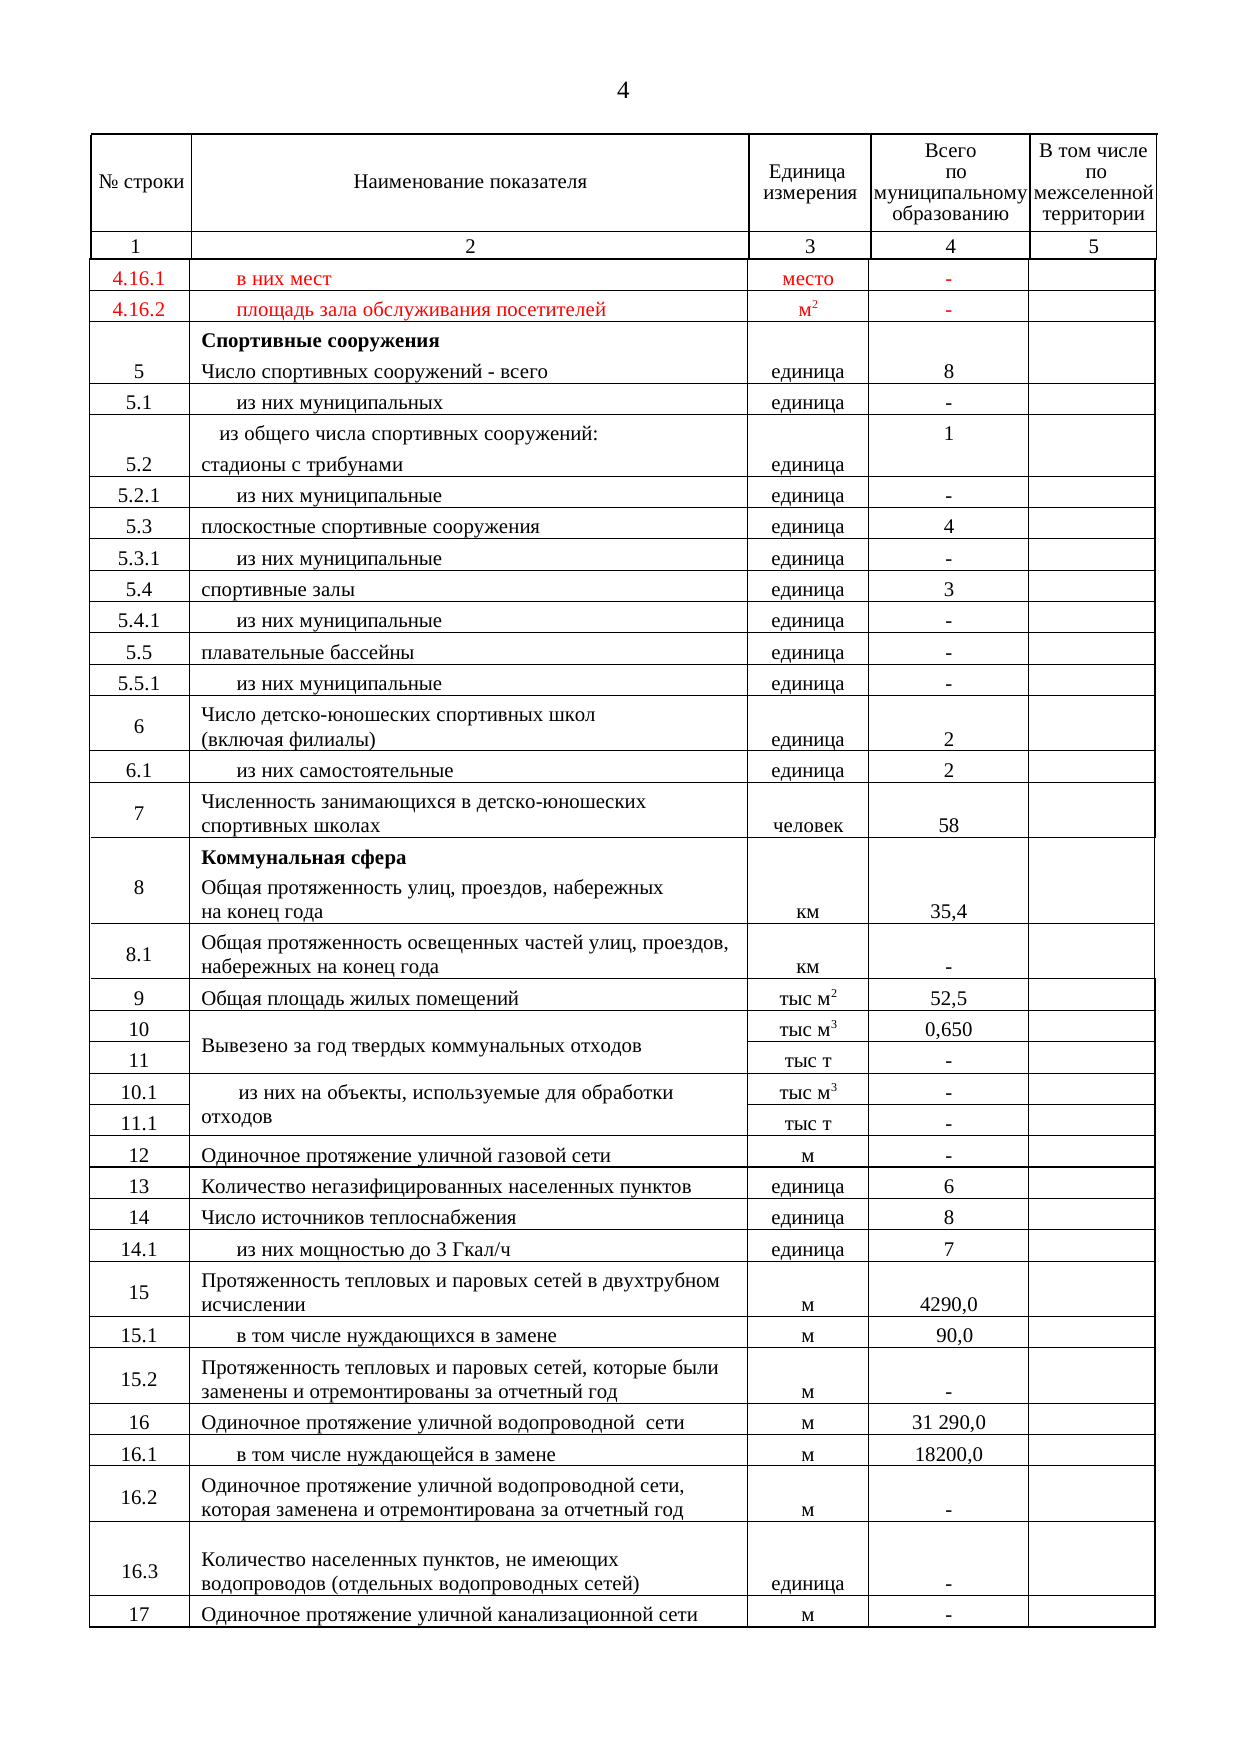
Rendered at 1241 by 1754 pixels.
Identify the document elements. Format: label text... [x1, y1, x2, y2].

table_header Наименование показателя [192, 135, 748, 231]
table_cell единица [748, 1168, 868, 1198]
table_cell Число источников теплоснабжения [190, 1199, 747, 1229]
table_cell Вывезено за год твердых коммунальных отходов [190, 1011, 747, 1072]
table_cell из них на объекты, используемые для обработки отходов [190, 1074, 747, 1135]
table_cell [1029, 1168, 1154, 1198]
table_cell тыс т [748, 1105, 868, 1135]
table_cell место [748, 260, 868, 289]
table_cell - [869, 1348, 1028, 1403]
table_cell - [869, 1042, 1028, 1072]
table_cell - [869, 633, 1028, 664]
table_cell 6 [869, 1168, 1028, 1198]
table_cell 13 [90, 1168, 189, 1198]
table_cell 8 [869, 1199, 1028, 1229]
table_cell - [869, 1596, 1028, 1626]
table_cell плоскостные спортивные сооружения [190, 508, 747, 538]
table_cell единица [748, 477, 868, 507]
table_cell - [869, 384, 1028, 414]
table_cell плавательные бассейны [190, 633, 747, 664]
table_cell [1029, 1317, 1154, 1347]
table_cell 14 [90, 1199, 189, 1229]
table_cell [1029, 1136, 1154, 1166]
table_cell [1029, 539, 1154, 569]
table_cell [748, 838, 868, 868]
table_cell из них муниципальные [190, 477, 747, 507]
table_cell 5.4 [90, 571, 189, 601]
table_cell 2 [192, 232, 748, 258]
table_cell единица [748, 508, 868, 538]
table_cell [1029, 1230, 1154, 1261]
table_cell м [748, 1317, 868, 1347]
table_cell м2 [748, 291, 868, 321]
table_cell [1029, 508, 1154, 538]
table_cell Одиночное протяжение уличной канализационной сети [190, 1596, 747, 1626]
table_cell м [748, 1466, 868, 1521]
table_cell стадионы с трибунами [190, 445, 747, 476]
table_cell [1029, 1105, 1154, 1135]
table_cell 8 [869, 352, 1028, 382]
table_cell 52,5 [869, 979, 1028, 1010]
table_cell [1029, 1596, 1154, 1626]
table_cell 16.2 [90, 1466, 189, 1521]
table_cell км [748, 924, 868, 978]
table_cell - [869, 1074, 1028, 1104]
table_cell Число детско-юношеских спортивных школ (включая филиалы) [190, 696, 747, 750]
table_header Всего по муниципальному образованию [872, 135, 1029, 231]
table_cell 17 [90, 1596, 189, 1626]
table_cell 0,650 [869, 1011, 1028, 1041]
table_cell 12 [90, 1136, 189, 1166]
table_cell 31 290,0 [869, 1404, 1028, 1434]
table_cell 10 [90, 1011, 189, 1041]
table_header № строки [92, 135, 191, 231]
table_cell единица [748, 751, 868, 782]
table_cell 58 [869, 783, 1028, 837]
table_cell 16.1 [90, 1435, 189, 1465]
table_cell - [869, 665, 1028, 695]
table_cell 6.1 [90, 751, 189, 782]
table_cell 90,0 [869, 1317, 1028, 1347]
table_cell [1029, 1435, 1154, 1465]
table_cell [1029, 783, 1154, 837]
table_cell м [748, 1435, 868, 1465]
table_cell Одиночное протяжение уличной газовой сети [190, 1136, 747, 1166]
table_cell [1029, 415, 1154, 445]
table_cell [1029, 384, 1154, 414]
table_cell Протяженность тепловых и паровых сетей в двухтрубном исчислении [190, 1262, 747, 1316]
table_cell из них муниципальные [190, 665, 747, 695]
table_cell - [869, 291, 1028, 321]
table_cell тыс т [748, 1042, 868, 1072]
table_cell [1029, 1199, 1154, 1229]
table_cell - [869, 1105, 1028, 1135]
table_cell 15 [90, 1262, 189, 1316]
table_cell 5.2.1 [90, 477, 189, 507]
table_cell [90, 838, 189, 868]
table_cell - [869, 260, 1028, 289]
table_cell 8.1 [90, 924, 189, 978]
table_cell [1029, 1262, 1154, 1316]
table_cell Общая протяженность улиц, проездов, набережных на конец года [190, 869, 747, 923]
table_cell - [869, 1466, 1028, 1521]
table_cell 15.2 [90, 1348, 189, 1403]
table_cell [1029, 1042, 1154, 1072]
table_cell 4 [872, 232, 1029, 258]
table_cell 1 [92, 232, 191, 258]
table_cell м [748, 1404, 868, 1434]
table_cell тыс м2 [748, 979, 868, 1010]
table_cell [748, 322, 868, 352]
table_cell [1029, 924, 1154, 978]
table_cell [1029, 352, 1154, 382]
table_cell 4 [869, 508, 1028, 538]
table_cell - [869, 477, 1028, 507]
table_cell [1029, 979, 1154, 1010]
table_cell [869, 445, 1028, 476]
table_cell [1029, 445, 1154, 476]
table_cell - [869, 602, 1028, 632]
table_cell в том числе нуждающейся в замене [190, 1435, 747, 1465]
table_cell 11 [90, 1042, 189, 1072]
table_cell 14.1 [90, 1230, 189, 1261]
table_cell [1029, 1522, 1154, 1595]
table_cell [1029, 696, 1154, 750]
table_cell 16 [90, 1404, 189, 1434]
table_cell единица [748, 602, 868, 632]
table_cell [1029, 1348, 1154, 1403]
table_cell единица [748, 633, 868, 664]
table_cell из них муниципальных [190, 384, 747, 414]
table_cell 4.16.2 [90, 291, 189, 321]
table_cell км [748, 869, 868, 923]
table_cell из них муниципальные [190, 602, 747, 632]
table_cell 3 [869, 571, 1028, 601]
table_cell из них самостоятельные [190, 751, 747, 782]
table_cell 5.2 [90, 445, 189, 476]
table_cell [748, 415, 868, 445]
table_cell 35,4 [869, 869, 1028, 923]
table_cell тыс м3 [748, 1011, 868, 1041]
table_cell Общая площадь жилых помещений [190, 979, 747, 1010]
table_cell единица [748, 665, 868, 695]
table_cell 5 [1031, 232, 1156, 258]
table_cell человек [748, 783, 868, 837]
table_cell Протяженность тепловых и паровых сетей, которые были заменены и отремонтированы за отчетный год [190, 1348, 747, 1403]
table_header Единица измерения [750, 135, 870, 231]
table_cell единица [748, 539, 868, 569]
table_cell из них мощностью до 3 Гкал/ч [190, 1230, 747, 1261]
table_cell [1029, 1074, 1154, 1104]
table_cell Одиночное протяжение уличной водопроводной сети, которая заменена и отремонтирована за отчетный год [190, 1466, 747, 1521]
table_cell единица [748, 1199, 868, 1229]
table_cell 6 [90, 696, 189, 750]
table_cell [869, 838, 1028, 868]
table_cell 1 [869, 415, 1028, 445]
table_cell 2 [869, 696, 1028, 750]
table_header В том числе по межселенной территории [1031, 135, 1156, 231]
table_cell [1029, 291, 1154, 321]
table_cell [1029, 869, 1154, 923]
table_cell тыс м3 [748, 1074, 868, 1104]
table_cell [1029, 571, 1154, 601]
table_cell [90, 322, 189, 352]
table_cell м [748, 1136, 868, 1166]
table_cell м [748, 1262, 868, 1316]
table_cell [1029, 1466, 1154, 1521]
table_cell 5.3 [90, 508, 189, 538]
table_cell единица [748, 571, 868, 601]
table_cell [1029, 477, 1154, 507]
table_cell 16.3 [90, 1522, 189, 1595]
table_cell [869, 322, 1028, 352]
table_cell из них муниципальные [190, 539, 747, 569]
table_cell 7 [869, 1230, 1028, 1261]
table_cell 5 [90, 352, 189, 382]
table_cell 7 [90, 783, 189, 837]
table_cell 11.1 [90, 1105, 189, 1135]
table_cell [1029, 260, 1154, 289]
table_cell [1029, 751, 1154, 782]
table_cell 18200,0 [869, 1435, 1028, 1465]
table_cell Коммунальная сфера [190, 838, 747, 868]
table_cell 15.1 [90, 1317, 189, 1347]
table_cell 5.4.1 [90, 602, 189, 632]
table_cell Численность занимающихся в детско-юношеских спортивных школах [190, 783, 747, 837]
table_cell единица [748, 352, 868, 382]
table_cell единица [748, 696, 868, 750]
table_cell [1029, 1404, 1154, 1434]
table_cell 5.1 [90, 384, 189, 414]
table_cell - [869, 1522, 1028, 1595]
table_cell [1029, 633, 1154, 664]
table_cell 5.5.1 [90, 665, 189, 695]
table_cell [90, 415, 189, 445]
table_cell 3 [750, 232, 870, 258]
table_cell площадь зала обслуживания посетителей [190, 291, 747, 321]
table_cell 9 [90, 979, 189, 1010]
table_cell единица [748, 384, 868, 414]
table_cell [1029, 665, 1154, 695]
table_cell спортивные залы [190, 571, 747, 601]
table_cell в них мест [190, 260, 747, 289]
table_cell из общего числа спортивных сооружений: [190, 415, 747, 445]
table_cell 4290,0 [869, 1262, 1028, 1316]
table_cell [1029, 602, 1154, 632]
table_cell Количество населенных пунктов, не имеющих водопроводов (отдельных водопроводных сетей) [190, 1522, 747, 1595]
table_cell [1029, 1011, 1154, 1041]
table_cell [1029, 838, 1154, 868]
table_cell Число спортивных сооружений - всего [190, 352, 747, 382]
table_cell 5.5 [90, 633, 189, 664]
table_cell Спортивные сооружения [190, 322, 747, 352]
table_cell - [869, 924, 1028, 978]
table_cell [1029, 322, 1154, 352]
table_cell 5.3.1 [90, 539, 189, 569]
table_cell 10.1 [90, 1074, 189, 1104]
table_cell м [748, 1596, 868, 1626]
table_cell единица [748, 1522, 868, 1595]
table_cell - [869, 539, 1028, 569]
table_cell Одиночное протяжение уличной водопроводной сети [190, 1404, 747, 1434]
table_cell единица [748, 445, 868, 476]
table_cell единица [748, 1230, 868, 1261]
table_cell 4.16.1 [90, 260, 189, 289]
table_cell - [869, 1136, 1028, 1166]
table_cell м [748, 1348, 868, 1403]
table_cell Количество негазифицированных населенных пунктов [190, 1168, 747, 1198]
table_cell в том числе нуждающихся в замене [190, 1317, 747, 1347]
table_cell 8 [90, 869, 189, 923]
table_cell 2 [869, 751, 1028, 782]
table_cell Общая протяженность освещенных частей улиц, проездов, набережных на конец года [190, 924, 747, 978]
